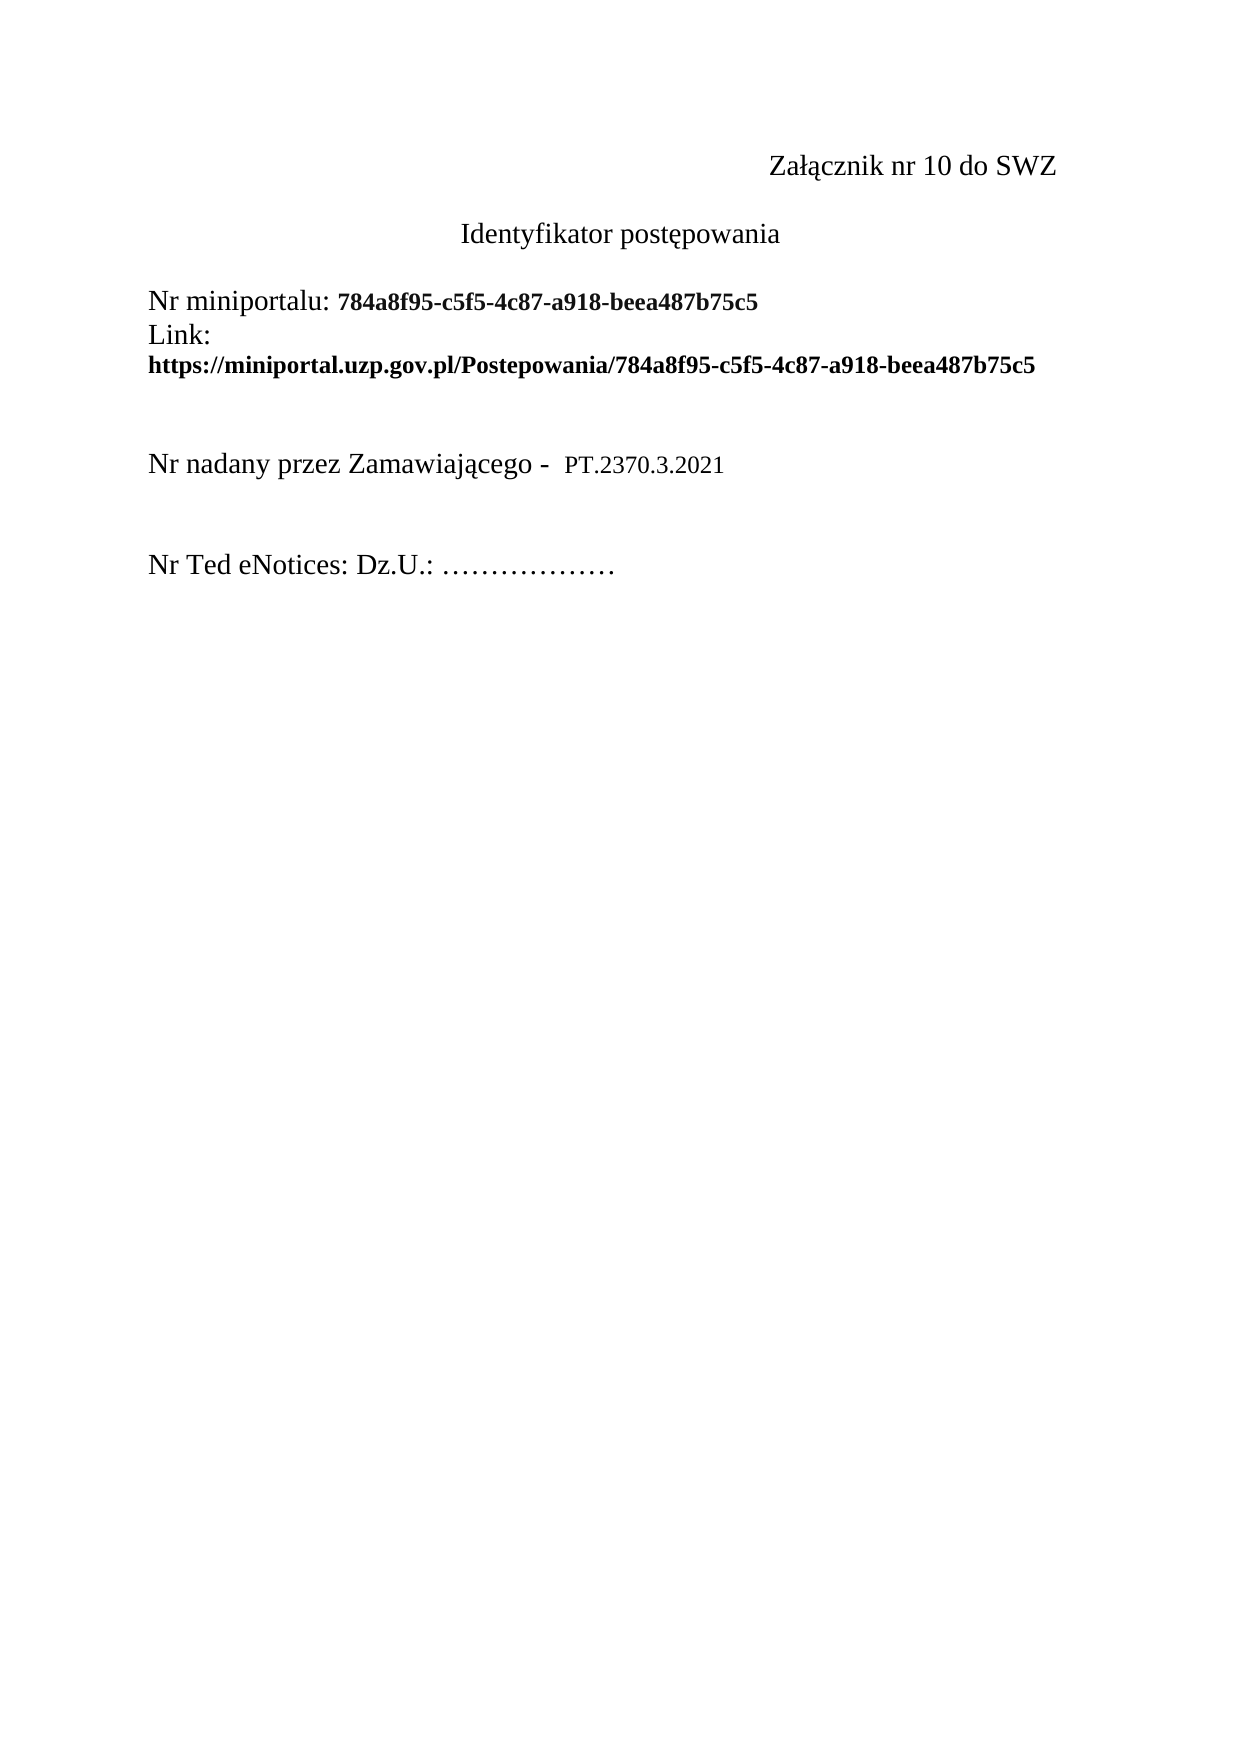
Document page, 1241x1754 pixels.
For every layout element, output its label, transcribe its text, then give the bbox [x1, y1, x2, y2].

text https://miniportal.uzp.gov.pl/Postepowania/784a8f95-c5f5-4c87-a918-beea487b75c5 [148, 350, 1093, 379]
text Identyfikator postępowania [148, 216, 1093, 250]
text Link: [148, 317, 1093, 350]
text Nr nadany przez Zamawiającego - PT.2370.3.2021 [148, 446, 1093, 480]
text Załącznik nr 10 do SWZ [769, 148, 1093, 181]
text Nr miniportalu: 784a8f95-c5f5-4c87-a918-beea487b75c5 [148, 283, 1093, 317]
text Nr Ted eNotices: Dz.U.: ……………… [148, 547, 1093, 580]
